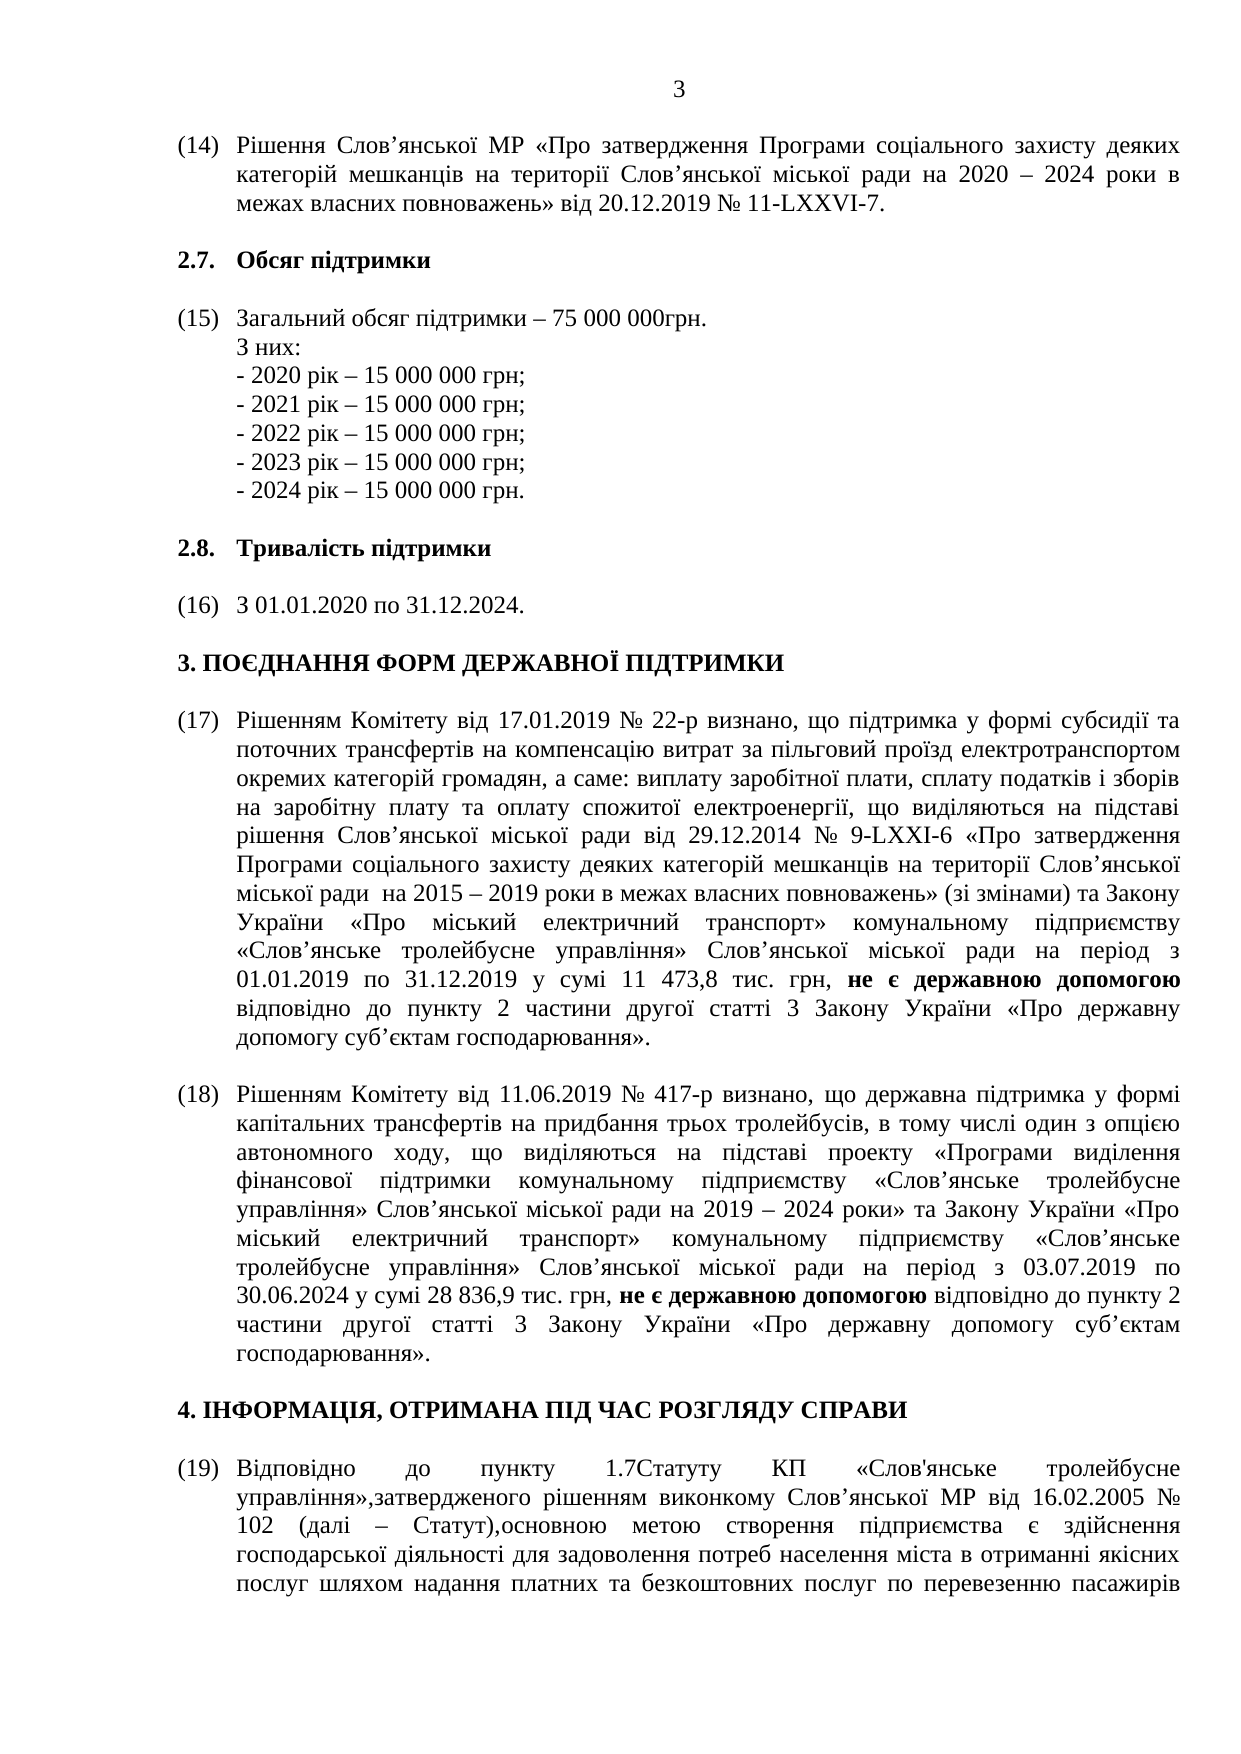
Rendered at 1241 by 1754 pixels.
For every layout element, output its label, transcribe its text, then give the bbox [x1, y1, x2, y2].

text 4. ІНФОРМАЦІЯ, ОТРИМАНА ПІД ЧАС РОЗГЛЯДУ СПРАВИ [177, 1396, 1181, 1424]
list Обсяг підтримки [177, 246, 1181, 274]
list З 01.01.2020 по 31.12.2024. [177, 591, 1181, 619]
list Рішення Слов’янської МР «Про затвердження Програми соціального захисту деяких категорій мешканців на території Слов’янської міської ради на 2020 – 2024 роки в межах власних повноважень» від 20.12.2019 № 11-LXXVI-7. [177, 131, 1181, 217]
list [177, 1453, 1181, 1597]
list Рішенням Комітету від 11.06.2019 № 417-р визнано, що державна підтримка у формі капітальних трансфертів на придбання трьох тролейбусів, в тому числі один з опцією автономного ходу, що виділяються на підставі проекту «Програми виділення фінансової підтримки комунальному підприємству «Слов’янське тролейбусне управління» Слов’янської міської ради на 2019 – 2024 роки» та Закону України «Про міський електричний транспорт» комунальному підприємству «Слов’янське тролейбусне управління» Слов’янської міської ради на період з 03.07.2019 по 30.06.2024 у сумі 28 836,9 тис. грн, не є державною допомогою відповідно до пункту 2 частини другої статті 3 Закону України «Про державну допомогу суб’єктам господарювання». [177, 1079, 1181, 1367]
list Рішенням Комітету від 17.01.2019 № 22-р визнано, що підтримка у формі субсидії та поточних трансфертів на компенсацію витрат за пільговий проїзд електротранспортом окремих категорій громадян, а саме: виплату заробітної плати, сплату податків і зборів на заробітну плату та оплату спожитої електроенергії, що виділяються на підставі рішення Слов’янської міської ради від 29.12.2014 № 9-LXXI-6 «Про затвердження Програми соціального захисту деяких категорій мешканців на території Слов’янської міської ради на 2015 – 2019 роки в межах власних повноважень» (зі змінами) та Закону України «Про міський електричний транспорт» комунальному підприємству «Слов’янське тролейбусне управління» Слов’янської міської ради на період з 01.01.2019 по 31.12.2019 у сумі 11 473,8 тис. грн, не є державною допомогою відповідно до пункту 2 частини другої статті 3 Закону України «Про державну допомогу суб’єктам господарювання». [177, 706, 1181, 1051]
list Загальний обсяг підтримки – 75 000 000грн. [177, 303, 1181, 332]
list Тривалість підтримки [177, 533, 1181, 562]
text З них: [236, 332, 1181, 361]
text - 2023 рік – 15 000 000 грн; [236, 447, 1181, 476]
text - 2021 рік – 15 000 000 грн; [222, 389, 1181, 418]
text - 2022 рік – 15 000 000 грн; [222, 418, 1181, 447]
text 3. ПОЄДНАННЯ ФОРМ ДЕРЖАВНОЇ ПІДТРИМКИ [177, 648, 1181, 677]
text - 2024 рік – 15 000 000 грн. [236, 476, 1181, 504]
text - 2020 рік – 15 000 000 грн; [222, 361, 1181, 389]
